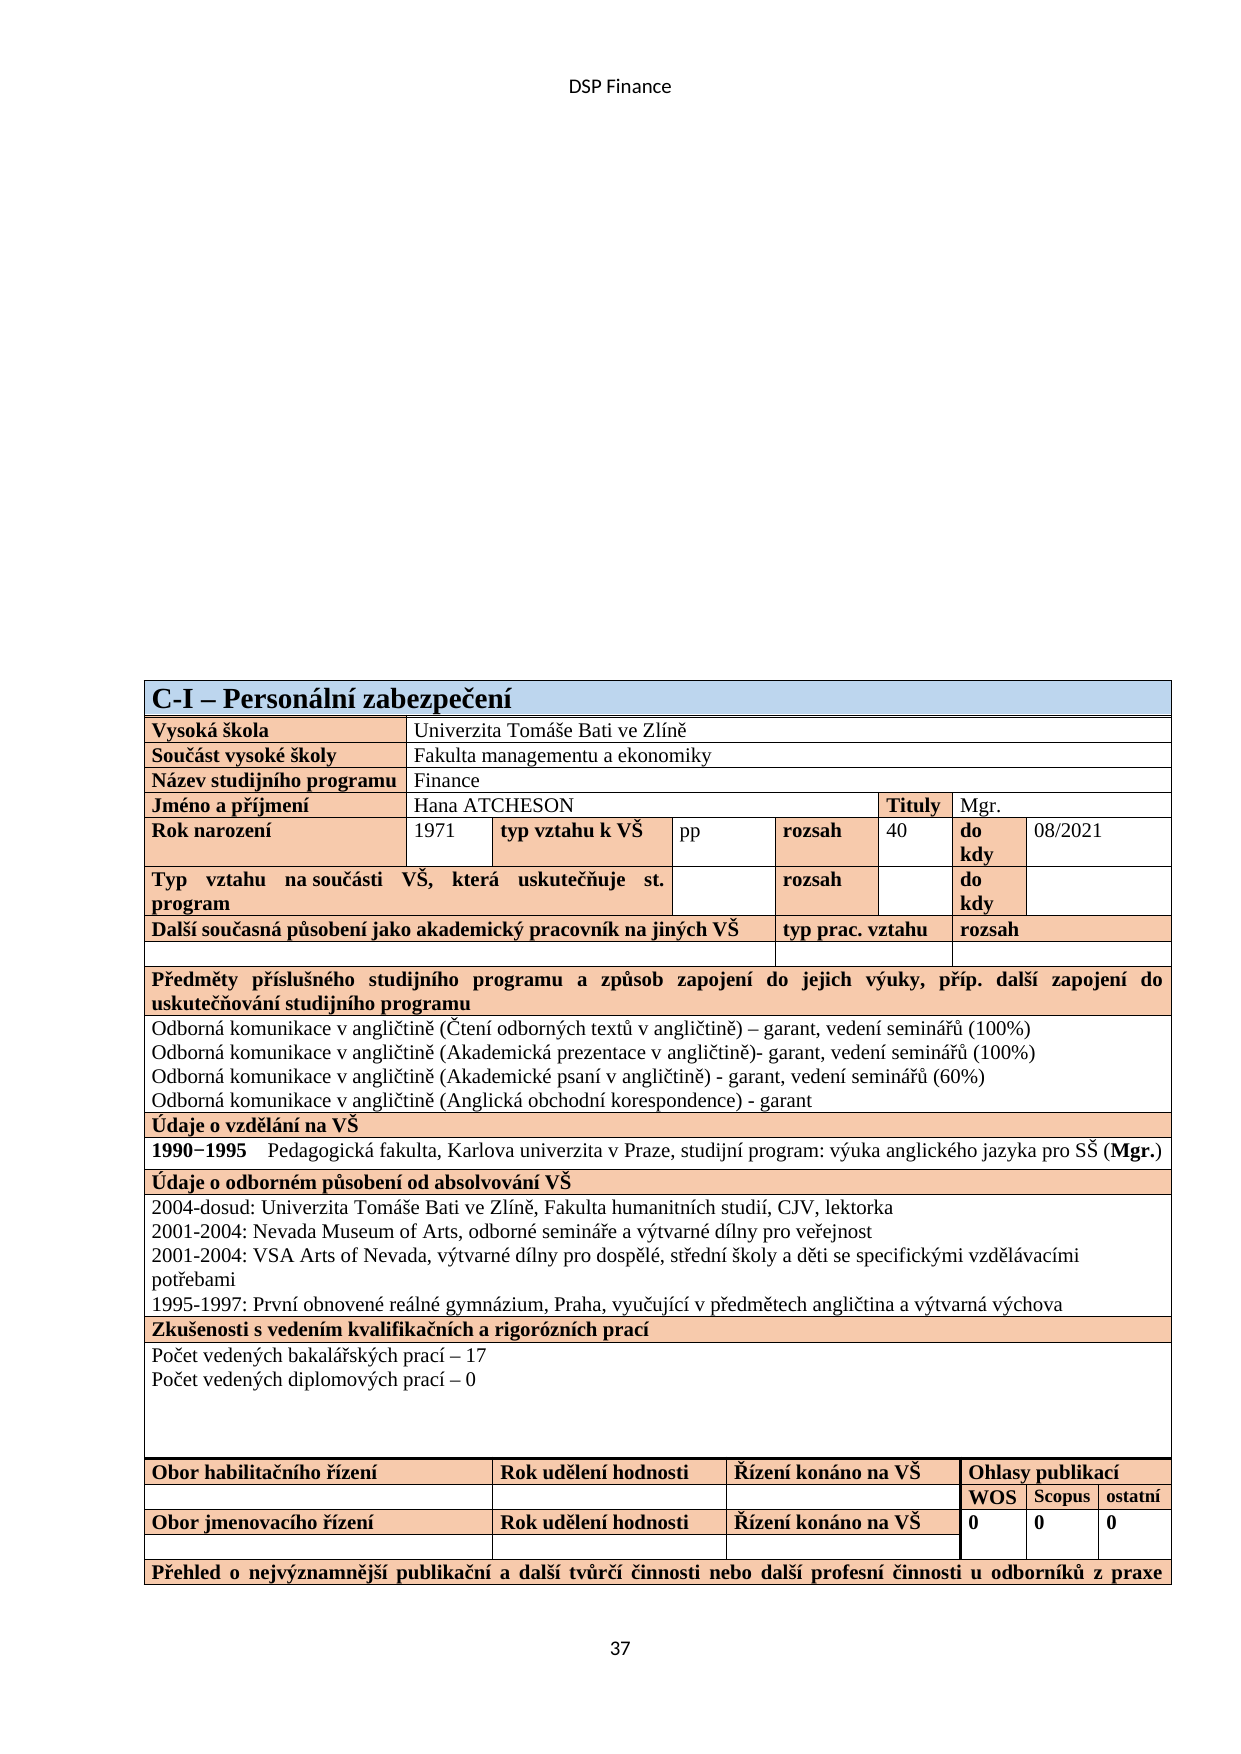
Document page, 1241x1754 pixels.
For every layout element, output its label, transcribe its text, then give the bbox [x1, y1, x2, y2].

table_cell typ prac. vztahu [776, 916, 952, 941]
table_cell Finance [407, 768, 1171, 792]
table_cell 08/2021 [1027, 818, 1171, 866]
table_cell Název studijního programu [145, 768, 406, 792]
table_cell do kdy [953, 818, 1026, 866]
table_cell Údaje o odborném působení od absolvování VŠ [145, 1170, 1171, 1194]
table_cell rozsah [953, 916, 1171, 941]
table_cell Rok narození [145, 818, 406, 866]
table_cell 1990−1995 Pedagogická fakulta, Karlova univerzita v Praze, studijní program: výuka anglického jazyka pro SŠ (Mgr.) [145, 1138, 1171, 1169]
table_cell Mgr. [953, 793, 1171, 817]
table_cell Rok udělení hodnosti [493, 1510, 726, 1534]
table_cell Typ vztahu na součásti VŠ, která uskutečňuje st. program [145, 867, 672, 915]
table_cell Hana ATCHESON [407, 793, 878, 817]
table_cell pp [673, 818, 775, 866]
table_cell [145, 1535, 492, 1559]
table_cell Univerzita Tomáše Bati ve Zlíně [407, 718, 1171, 742]
table_cell Jméno a příjmení [145, 793, 406, 817]
table_cell Odborná komunikace v angličtině (Čtení odborných textů v angličtině) – garant, vedení seminářů (100%) Odborná komunikace v angličtině (Akademická prezentace v angličtině)- garant, vedení seminářů (100%) Odborná komunikace v angličtině (Akademické psaní v angličtině) - garant, vedení seminářů (60%) Odborná komunikace v angličtině (Anglická obchodní korespondence) - garant [145, 1016, 1171, 1112]
table_cell rozsah [776, 867, 878, 915]
table_cell do kdy [953, 867, 1026, 915]
table_cell Počet vedených bakalářských prací – 17 Počet vedených diplomových prací – 0 [145, 1343, 1171, 1457]
table_cell typ vztahu k VŠ [493, 818, 672, 866]
table_cell 40 [879, 818, 952, 866]
table_cell Součást vysoké školy [145, 743, 406, 767]
table_cell [776, 942, 952, 966]
table_cell 0 [1027, 1510, 1098, 1559]
table_cell Tituly [879, 793, 952, 817]
table_cell [493, 1535, 726, 1559]
table_cell WOS [962, 1485, 1026, 1509]
table_cell 2004-dosud: Univerzita Tomáše Bati ve Zlíně, Fakulta humanitních studií, CJV, lektorka 2001-2004: Nevada Museum of Arts, odborné semináře a výtvarné dílny pro veřejnost 2001-2004: VSA Arts of Nevada, výtvarné dílny pro dospělé, střední školy a děti se specifickými vzdělávacími potřebami 1995-1997: První obnovené reálné gymnázium, Praha, vyučující v předmětech angličtina a výtvarná výchova [145, 1195, 1171, 1316]
table_cell Obor jmenovacího řízení [145, 1510, 492, 1534]
table_cell [145, 1485, 492, 1509]
table_cell [879, 867, 952, 915]
table_header C-I – Personální zabezpečení [145, 681, 1171, 714]
table_cell Řízení konáno na VŠ [727, 1510, 959, 1534]
table_cell rozsah [776, 818, 878, 866]
table_cell ostatní [1099, 1485, 1171, 1509]
table_cell Další současná působení jako akademický pracovník na jiných VŠ [145, 916, 775, 941]
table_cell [145, 1560, 1171, 1584]
table_cell [727, 1485, 959, 1509]
table_cell 1971 [407, 818, 492, 866]
table_cell Údaje o vzdělání na VŠ [145, 1113, 1171, 1137]
table_cell 0 [1099, 1510, 1171, 1559]
table_cell Ohlasy publikací [962, 1460, 1171, 1484]
table_cell [673, 867, 775, 915]
table_cell 0 [962, 1510, 1026, 1559]
table_cell Obor habilitačního řízení [145, 1460, 492, 1484]
table_cell Předměty příslušného studijního programu a způsob zapojení do jejich výuky, příp. další zapojení do uskutečňování studijního programu [145, 967, 1171, 1015]
table_cell Rok udělení hodnosti [493, 1460, 726, 1484]
table_cell Řízení konáno na VŠ [727, 1460, 959, 1484]
table_cell [145, 942, 775, 966]
table_cell [727, 1535, 959, 1559]
table_cell Vysoká škola [145, 718, 406, 742]
table_cell [493, 1485, 726, 1509]
table_cell [1027, 867, 1171, 915]
table_cell Scopus [1027, 1485, 1098, 1509]
table_cell Zkušenosti s vedením kvalifikačních a rigorózních prací [145, 1317, 1171, 1342]
table_cell [953, 942, 1171, 966]
table_cell Fakulta managementu a ekonomiky [407, 743, 1171, 767]
